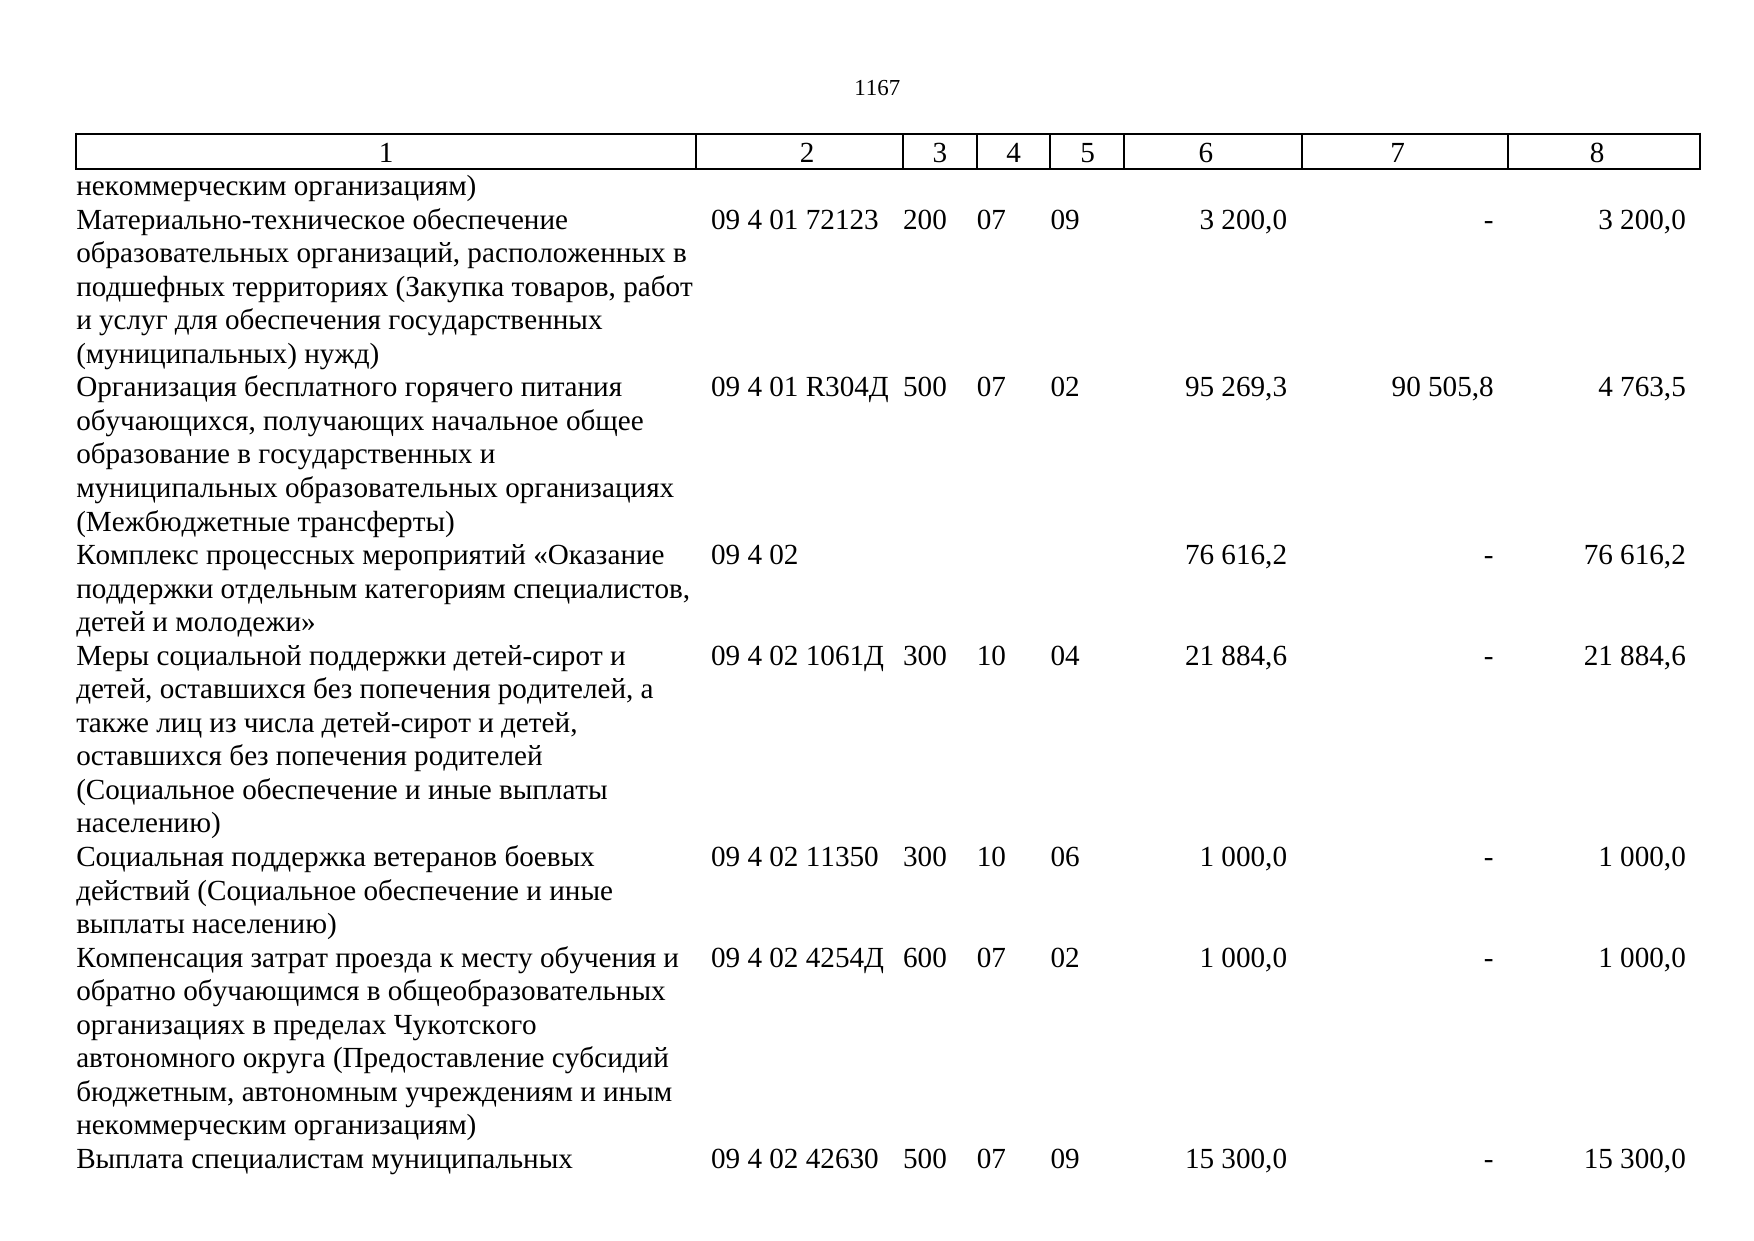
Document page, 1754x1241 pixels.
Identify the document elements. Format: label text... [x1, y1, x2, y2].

table_header 4 [978, 135, 1049, 168]
table_header 6 [1125, 135, 1301, 168]
table_header 1 [77, 135, 695, 168]
table_header 5 [1051, 135, 1123, 168]
table_header 2 [697, 135, 902, 168]
table_header 7 [1303, 135, 1507, 168]
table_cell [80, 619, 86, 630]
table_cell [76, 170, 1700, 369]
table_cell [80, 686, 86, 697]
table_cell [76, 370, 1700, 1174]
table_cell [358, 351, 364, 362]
table_header 3 [904, 135, 976, 168]
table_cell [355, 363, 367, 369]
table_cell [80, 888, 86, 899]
table_header 8 [1509, 135, 1699, 168]
